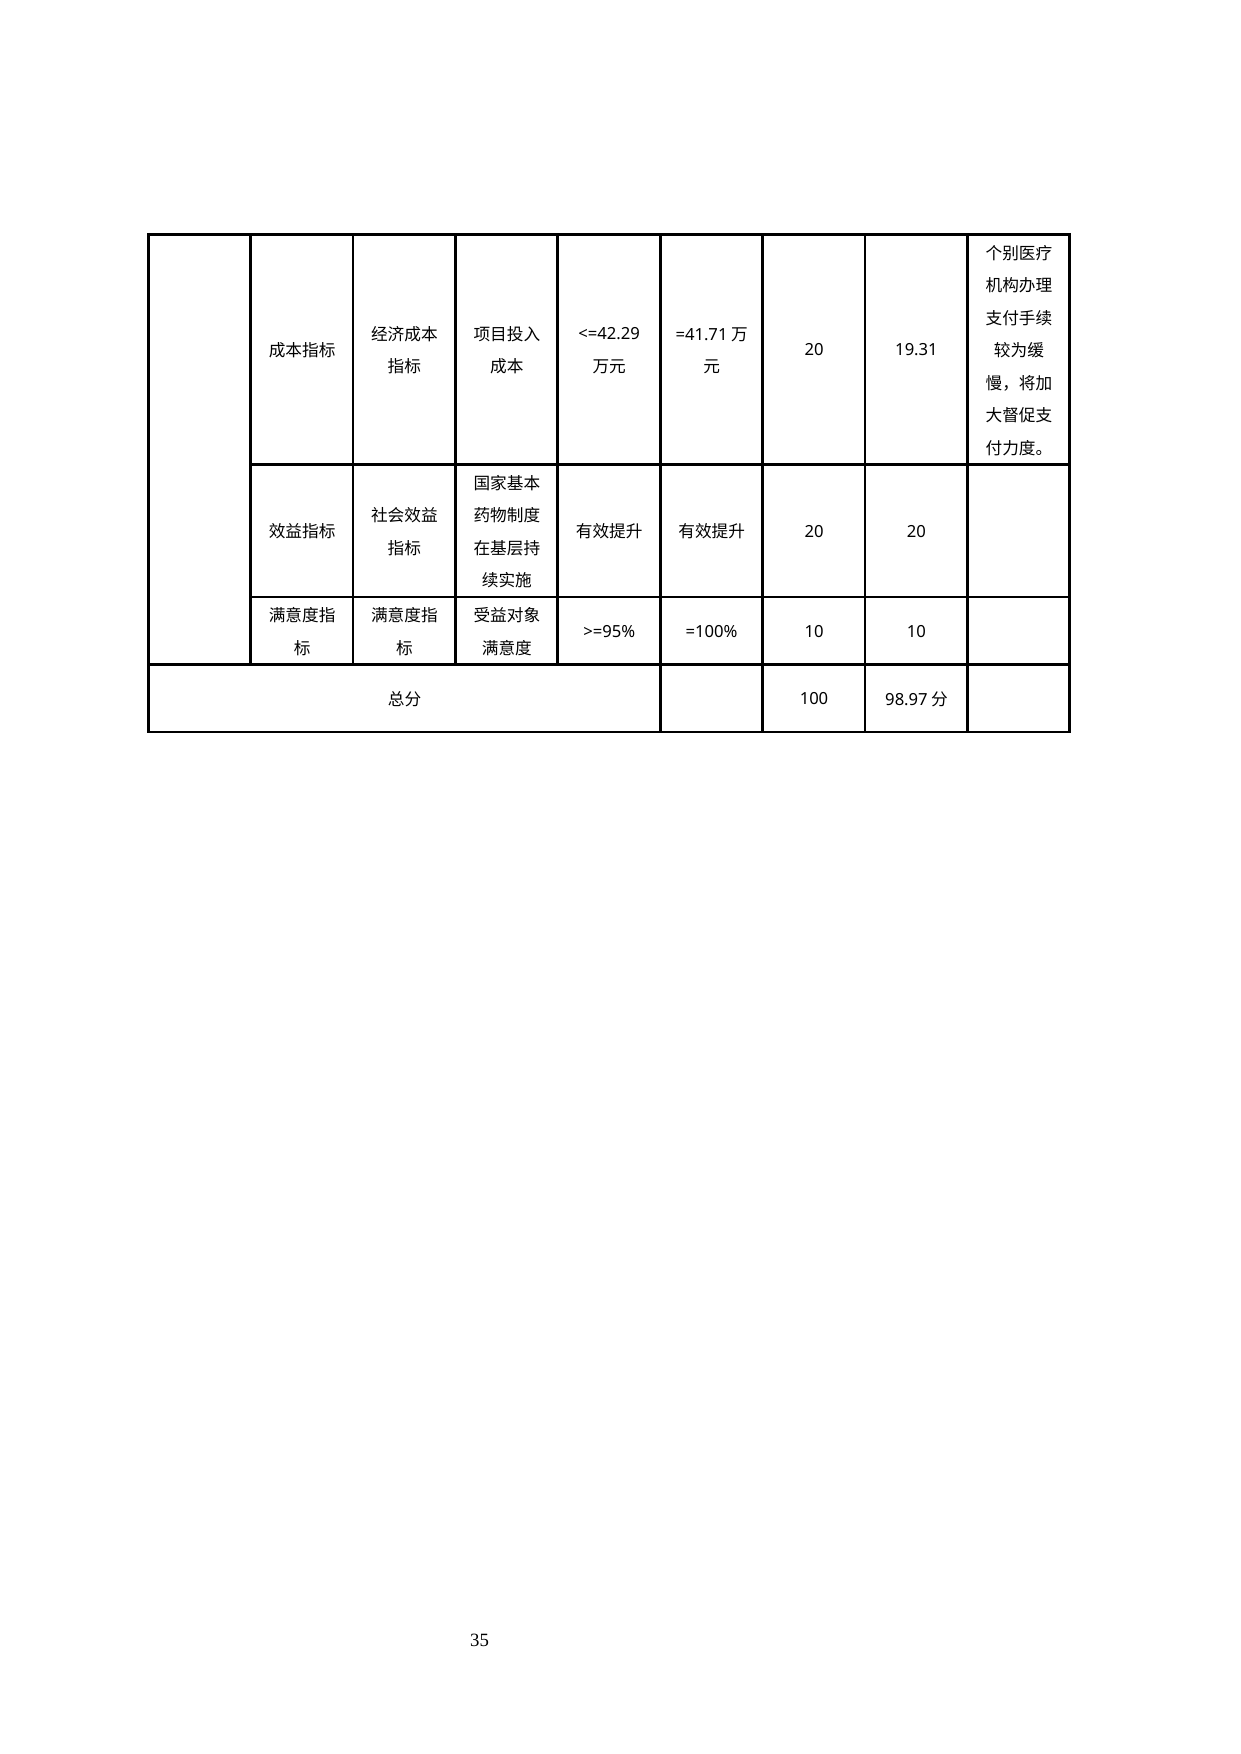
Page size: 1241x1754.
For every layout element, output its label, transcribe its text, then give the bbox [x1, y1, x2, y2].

table_cell 受益对象满意度 [457, 598, 556, 663]
table_cell <=42.29万元 [559, 236, 659, 463]
table_cell 有效提升 [662, 466, 761, 596]
table_cell 100 [764, 666, 864, 731]
table_cell 总分 [150, 666, 659, 731]
table_cell 20 [764, 466, 864, 596]
table_cell 个别医疗机构办理支付手续较为缓慢，将加大督促支付力度。 [969, 236, 1068, 463]
table_cell 10 [866, 598, 966, 663]
table_cell 社会效益指标 [354, 466, 454, 596]
table_cell 经济成本指标 [354, 236, 454, 463]
table_cell 成本指标 [252, 236, 352, 463]
table_cell [969, 466, 1068, 596]
table_cell [969, 666, 1068, 731]
table_cell 19.31 [866, 236, 966, 463]
table_cell 20 [764, 236, 864, 463]
table_cell 98.97分 [866, 666, 966, 731]
table_cell 国家基本药物制度在基层持续实施 [457, 466, 556, 596]
table_cell =100% [662, 598, 761, 663]
table_cell 有效提升 [559, 466, 659, 596]
table_cell 满意度指标 [354, 598, 454, 663]
table_cell [969, 598, 1068, 663]
table_cell 项目投入成本 [457, 236, 556, 463]
table_cell =41.71万元 [662, 236, 761, 463]
table_cell 效益指标 [252, 466, 352, 596]
table_cell [662, 666, 761, 731]
table_cell 20 [866, 466, 966, 596]
table_cell 满意度指标 [252, 598, 352, 663]
table_cell >=95% [559, 598, 659, 663]
table_cell 10 [764, 598, 864, 663]
